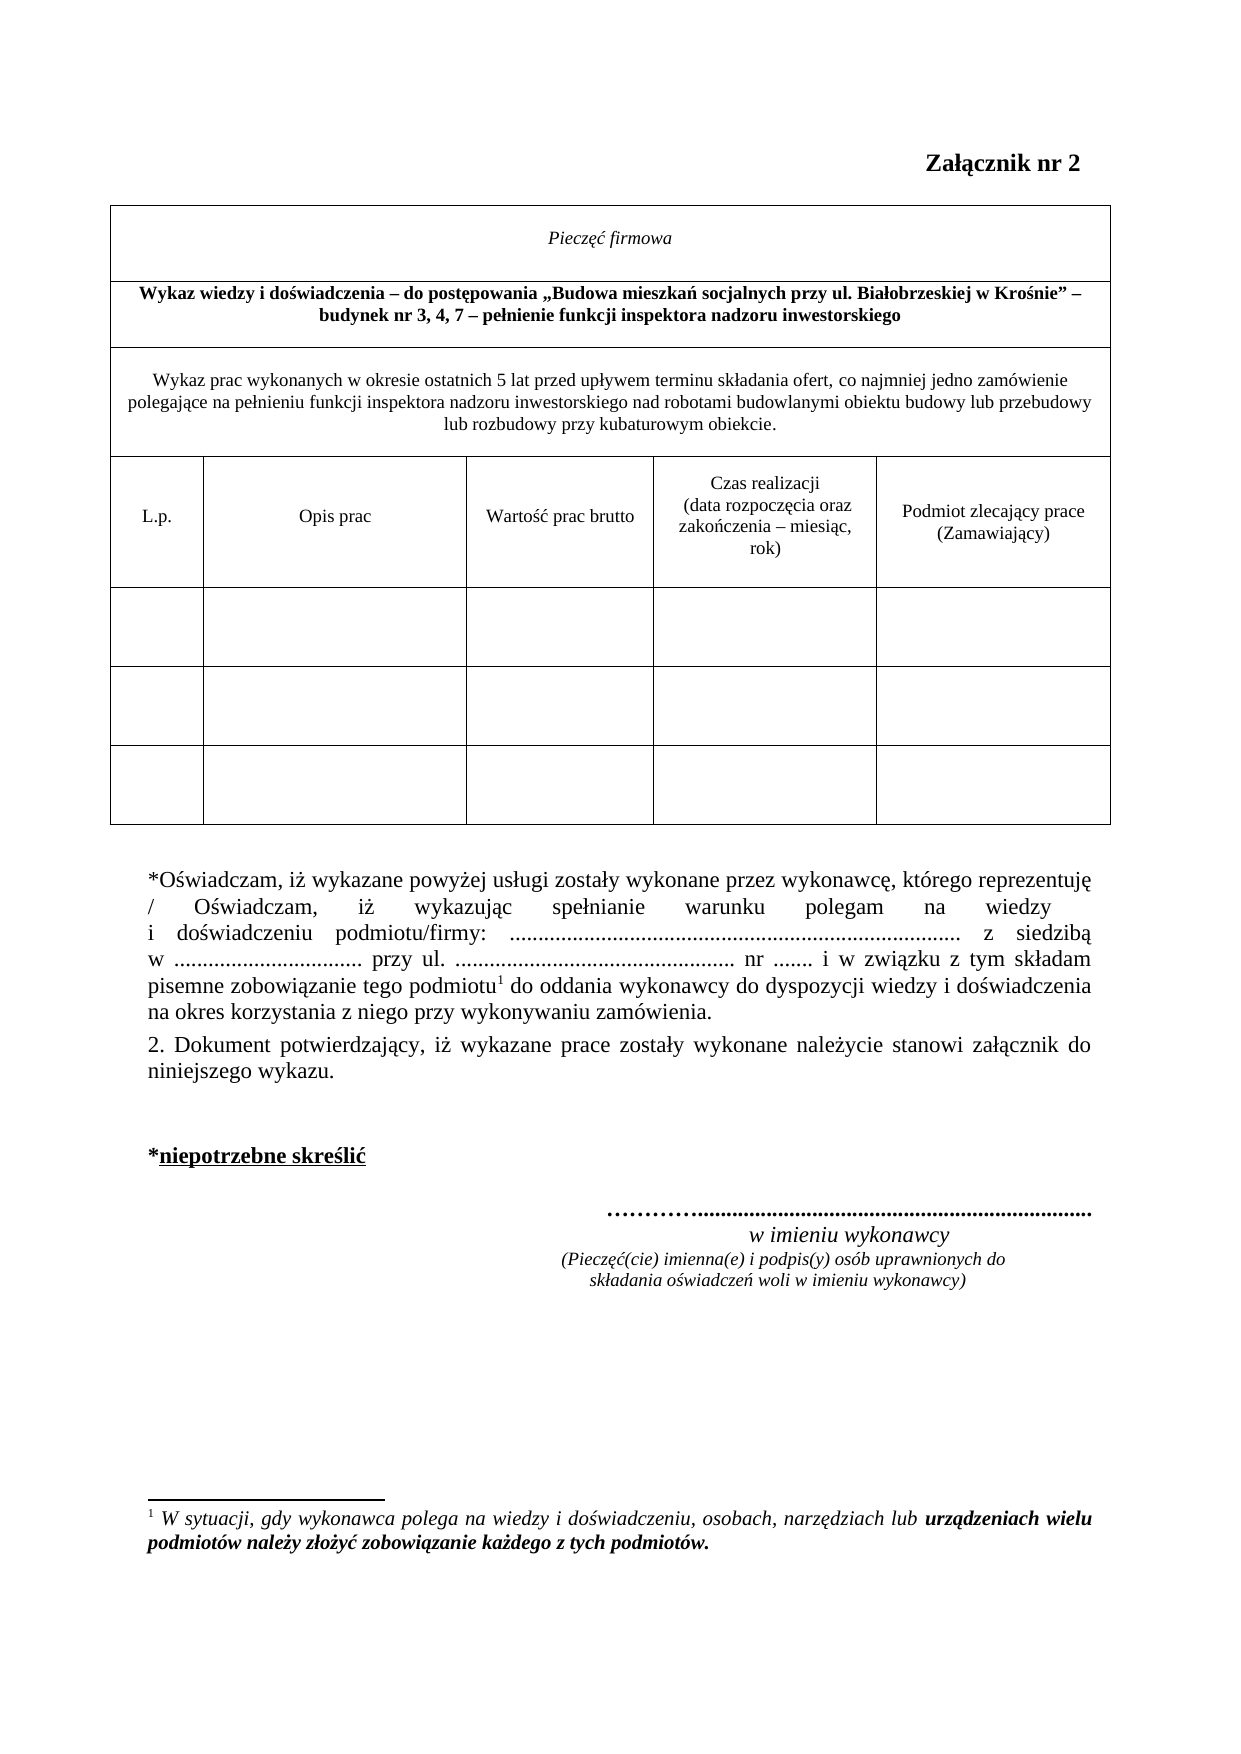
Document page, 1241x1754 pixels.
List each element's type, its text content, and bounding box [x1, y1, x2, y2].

table_header Pieczęć firmowa [111, 206, 1110, 281]
text (Pieczęć(cie) imienna(e) i podpis(y) osób uprawnionych do [520, 1248, 1093, 1269]
table_cell [877, 746, 1110, 824]
table_cell [654, 588, 876, 666]
table_cell Wykaz prac wykonanych w okresie ostatnich 5 lat przed upływem terminu składania ofert, co najmniej jedno zamówienie polegające na pełnieniu funkcji inspektora nadzoru inwestorskiego nad robotami budowlanymi obiektu budowy lub przebudowy lub rozbudowy przy kubaturowym obiekcie. [111, 348, 1110, 456]
text Załącznik nr 2 [295, 148, 1093, 176]
text *niepotrzebne skreślić [148, 1142, 1093, 1169]
table_cell Opis prac [204, 457, 466, 587]
table_cell L.p. [111, 457, 203, 587]
table_cell [467, 588, 653, 666]
table_cell [877, 667, 1110, 745]
table_cell [111, 667, 203, 745]
text składania oświadczeń woli w imieniu wykonawcy) [520, 1269, 1093, 1291]
table_cell Podmiot zlecający prace (Zamawiający) [877, 457, 1110, 587]
table_cell Wartość prac brutto [467, 457, 653, 587]
table_cell Wykaz wiedzy i doświadczenia – do postępowania „Budowa mieszkań socjalnych przy ul. Białobrzeskiej w Krośnie” – budynek nr 3, 4, 7 – pełnienie funkcji inspektora nadzoru inwestorskiego [111, 282, 1110, 347]
table_cell [204, 588, 466, 666]
text w imieniu wykonawcy [605, 1221, 1093, 1248]
table_cell [204, 667, 466, 745]
text 2. Dokument potwierdzający, iż wykazane prace zostały wykonane należycie stanowi załącznik do niniejszego wykazu. [148, 1031, 1093, 1083]
text *Oświadczam, iż wykazane powyżej usługi zostały wykonane przez wykonawcę, którego reprezentuję / Oświadczam, iż wykazując spełnianie warunku polegam na wiedzy i doświadczeniu podmiotu/firmy: ............................................................................... z siedzibą w ................................. przy ul. ................................................. nr ....... i w związku z tym składam pisemne zobowiązanie tego podmiotu do oddania wykonawcy do dyspozycji wiedzy i doświadczenia na okres korzystania z niego przy wykonywaniu zamówienia. [148, 866, 1093, 1024]
table_cell [111, 588, 203, 666]
table_cell [877, 588, 1110, 666]
table_cell [111, 746, 203, 824]
text …………..................................................................... [148, 1195, 1093, 1221]
table_cell [654, 746, 876, 824]
table_cell Czas realizacji (data rozpoczęcia oraz zakończenia – miesiąc, rok) [654, 457, 876, 587]
table_cell [467, 667, 653, 745]
table_cell [204, 746, 466, 824]
table_cell [654, 667, 876, 745]
table_cell [467, 746, 653, 824]
